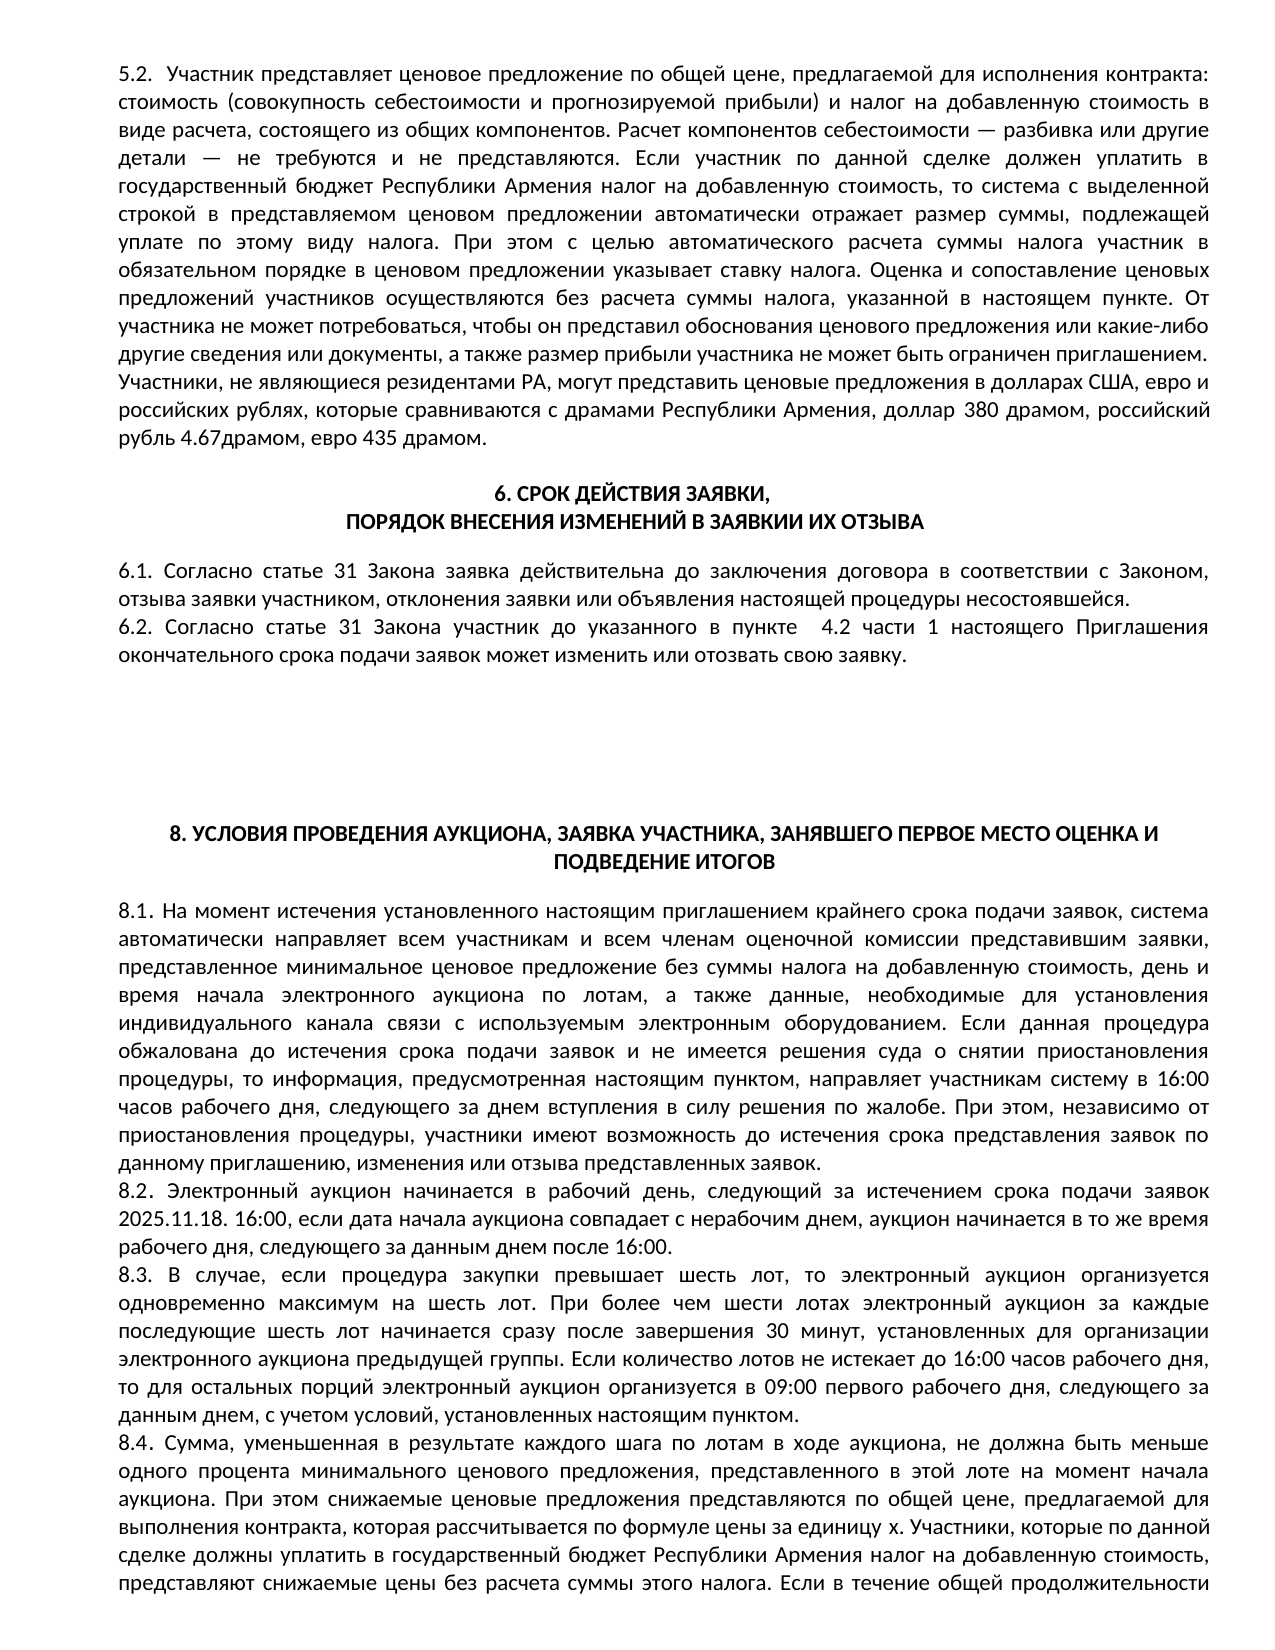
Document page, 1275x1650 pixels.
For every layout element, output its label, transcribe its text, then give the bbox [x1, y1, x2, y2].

text 5.2. Участник представляет ценовое предложение по общей цене, предлагаемой для исполнения контракта: стоимость (совокупность себестоимости и прогнозируемой прибыли) и налог на добавленную стоимость в виде расчета, состоящего из общих компонентов. Расчет компонентов себестоимости — разбивка или другие детали — не требуются и не представляются. Если участник по данной сделке должен уплатить в государственный бюджет Республики Армения налог на добавленную стоимость, то система с выделенной строкой в представляемом ценовом предложении автоматически отражает размер суммы, подлежащей уплате по этому виду налога. При этом с целью автоматического расчета суммы налога участник в обязательном порядке в ценовом предложении указывает ставку налога. Оценка и сопоставление ценовых предложений участников осуществляются без расчета суммы налога, указанной в настоящем пункте. От участника не может потребоваться, чтобы он представил обоснования ценового предложения или какие-либо другие сведения или документы, а также размер прибыли участника не может быть ограничен приглашением. [118, 59, 1211, 367]
text Участники, не являющиеся резидентами РА, могут представить ценовые предложения в долларах США, евро и российских рублях, которые сравниваются с драмами Республики Армения, доллар 380 драмом, российский рубль 4.67драмом, евро 435 драмом. [118, 367, 1211, 451]
text 8.1․ На момент истечения установленного настоящим приглашением крайнего срока подачи заявок, система автоматически направляет всем участникам и всем членам оценочной комиссии представившим заявки, представленное минимальное ценовое предложение без суммы налога на добавленную стоимость, день и время начала электронного аукциона по лотам, а также данные, необходимые для установления индивидуального канала связи с используемым электронным оборудованием. Если данная процедура обжалована до истечения срока подачи заявок и не имеется решения суда о снятии приостановления процедуры, то информация, предусмотренная настоящим пунктом, направляет участникам систему в 16:00 часов рабочего дня, следующего за днем вступления в силу решения по жалобе. При этом, независимо от приостановления процедуры, участники имеют возможность до истечения срока представления заявок по данному приглашению, изменения или отзыва представленных заявок. [118, 896, 1211, 1176]
text 6. СРОК ДЕЙСТВИЯ ЗАЯВКИ, ПОРЯДОК ВНЕСЕНИЯ ИЗМЕНЕНИЙ В ЗАЯВКИИ ИХ ОТЗЫВА [118, 479, 1152, 535]
text 6.1. Согласно статье 31 Закона заявка действительна до заключения договора в соответствии с Законом, отзыва заявки участником, отклонения заявки или объявления настоящей процедуры несостоявшейся. [118, 556, 1211, 612]
text 8. УСЛОВИЯ ПРОВЕДЕНИЯ АУКЦИОНА, ЗАЯВКА УЧАСТНИКА, ЗАНЯВШЕГО ПЕРВОЕ МЕСТО ОЦЕНКА И ПОДВЕДЕНИЕ ИТОГОВ [118, 819, 1211, 875]
text 6.2. Согласно статье 31 Закона участник до указанного в пункте 4.2 части 1 настоящего Приглашения окончательного срока подачи заявок может изменить или отозвать свою заявку. [118, 612, 1211, 668]
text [118, 1428, 1211, 1596]
text 8.3. В случае, если процедура закупки превышает шесть лот, то электронный аукцион организуется одновременно максимум на шесть лот. При более чем шести лотах электронный аукцион за каждые последующие шесть лот начинается сразу после завершения 30 минут, установленных для организации электронного аукциона предыдущей группы. Если количество лотов не истекает до 16:00 часов рабочего дня, то для остальных порций электронный аукцион организуется в 09:00 первого рабочего дня, следующего за данным днем, с учетом условий, установленных настоящим пунктом. [118, 1260, 1211, 1428]
text 8.2․ Электронный аукцион начинается в рабочий день, следующий за истечением срока подачи заявок 2025.11.18. 16:00 , если дата начала аукциона совпадает с нерабочим днем, аукцион начинается в то же время рабочего дня, следующего за данным днем после 16:00. [118, 1176, 1211, 1260]
